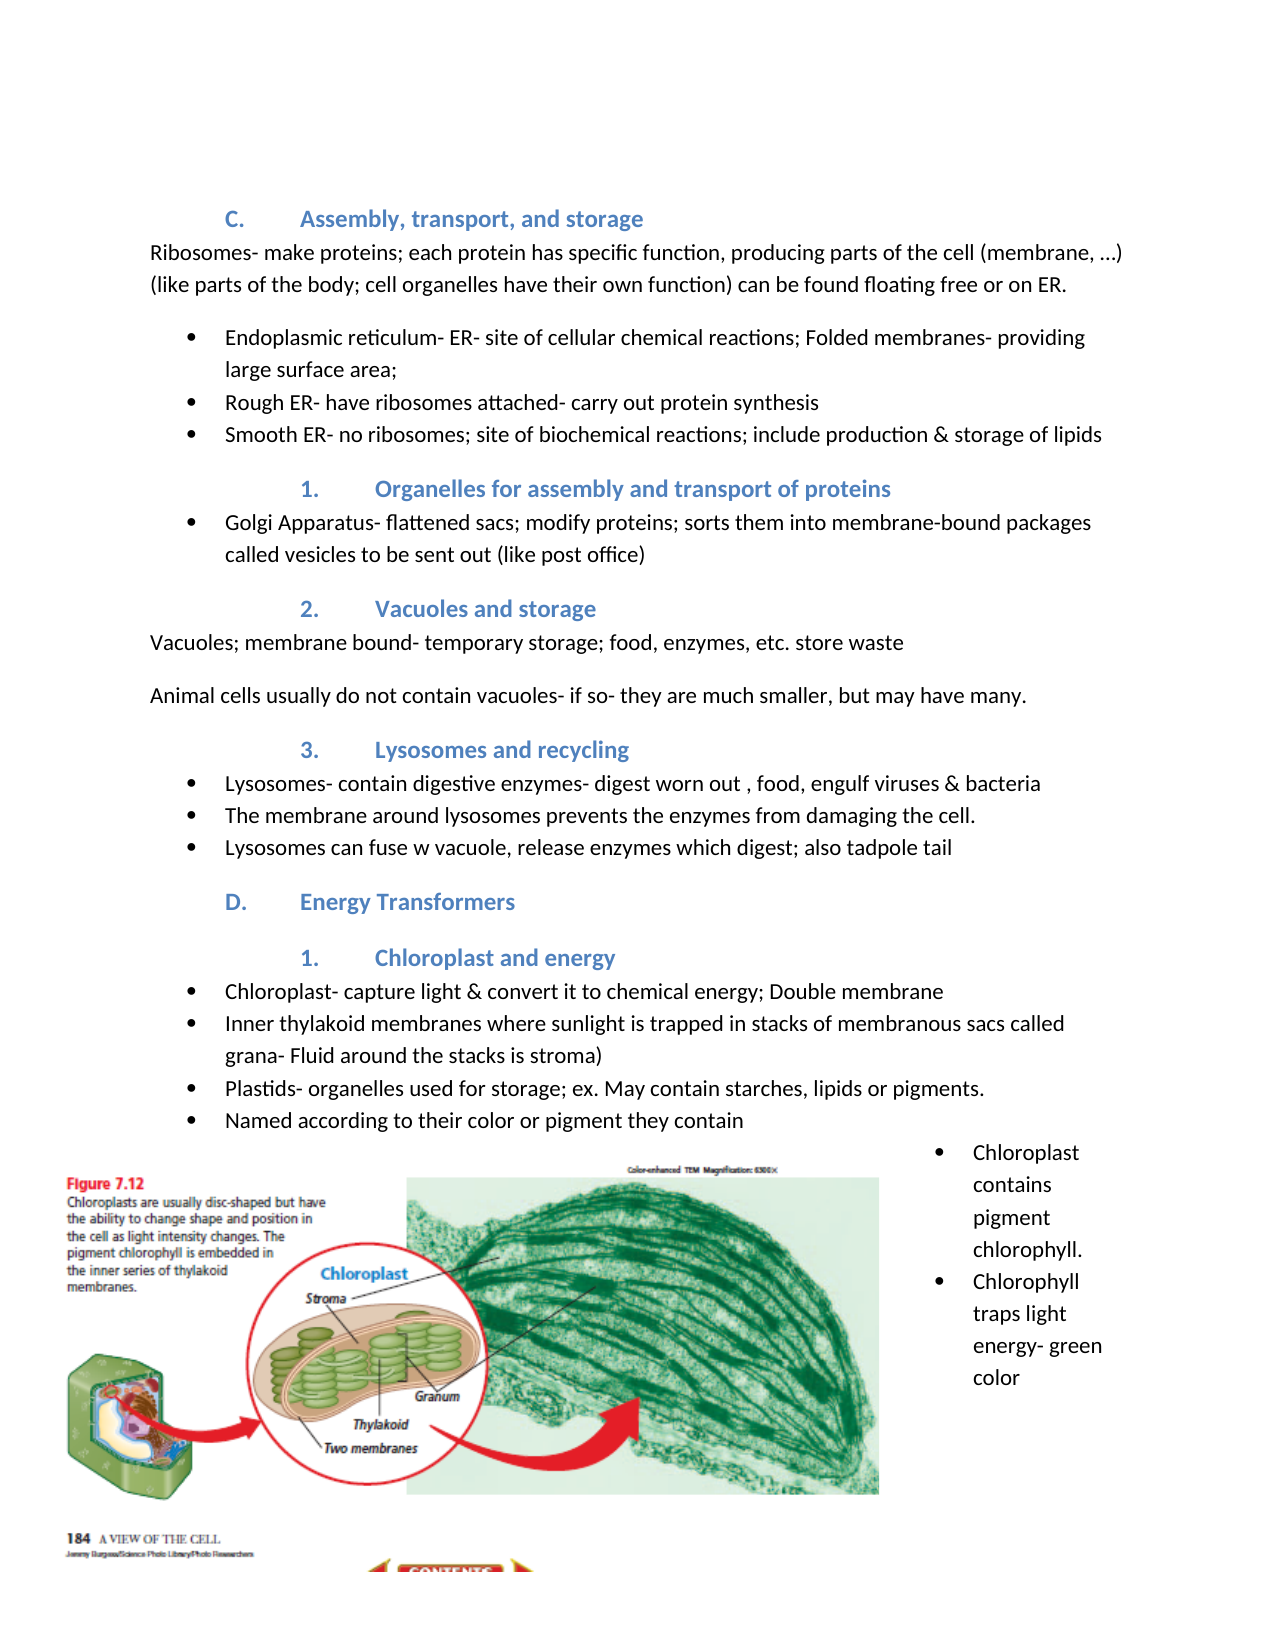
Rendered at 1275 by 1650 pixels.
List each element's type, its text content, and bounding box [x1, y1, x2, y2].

subtitle Vacuoles and storage [300, 593, 1125, 623]
text Vacuoles; membrane bound- temporary storage; food, enzymes, etc. store waste [150, 628, 1125, 656]
subtitle Energy Transformers [225, 886, 1125, 917]
text Animal cells usually do not contain vacuoles- if so- they are much smaller, but may have many. [150, 681, 1125, 709]
list Endoplasmic reticulum- ER- site of cellular chemical reactions; Folded membranes- providing large surface area; [187, 323, 1125, 383]
subtitle Chloroplast and energy [300, 942, 1125, 973]
list Lysosomes can fuse w vacuole, release enzymes which digest; also tadpole tail [187, 833, 1125, 861]
subtitle Organelles for assembly and transport of proteins [300, 473, 1125, 503]
list Rough ER- have ribosomes attached- carry out protein synthesis [187, 388, 1125, 416]
list Chlorophyll traps light energy- green color [880, 1267, 1125, 1392]
list Inner thylakoid membranes where sunlight is trapped in stacks of membranous sacs called grana- Fluid around the stacks is stroma) [187, 1009, 1125, 1070]
list The membrane around lysosomes prevents the enzymes from damaging the cell. [187, 801, 1125, 829]
list Chloroplast- capture light & convert it to chemical energy; Double membrane [187, 977, 1125, 1005]
list Named according to their color or pigment they contain [187, 1106, 1125, 1134]
text Ribosomes- make proteins; each protein has specific function, producing parts of the cell (membrane, …) (like parts of the body; cell organelles have their own function) can be found floating free or on ER. [150, 238, 1125, 298]
subtitle Assembly, transport, and storage [225, 203, 1125, 233]
list Plastids- organelles used for storage; ex. May contain starches, lipids or pigments. [187, 1074, 1125, 1102]
list Chloroplast contains pigment chlorophyll. [187, 1138, 1125, 1263]
list Golgi Apparatus- flattened sacs; modify proteins; sorts them into membrane-bound packages called vesicles to be sent out (like post office) [187, 508, 1125, 568]
picture [52, 1152, 880, 1572]
list Smooth ER- no ribosomes; site of biochemical reactions; include production & storage of lipids [187, 420, 1125, 448]
subtitle Lysosomes and recycling [300, 734, 1125, 764]
list Lysosomes- contain digestive enzymes- digest worn out , food, engulf viruses & bacteria [187, 769, 1125, 797]
